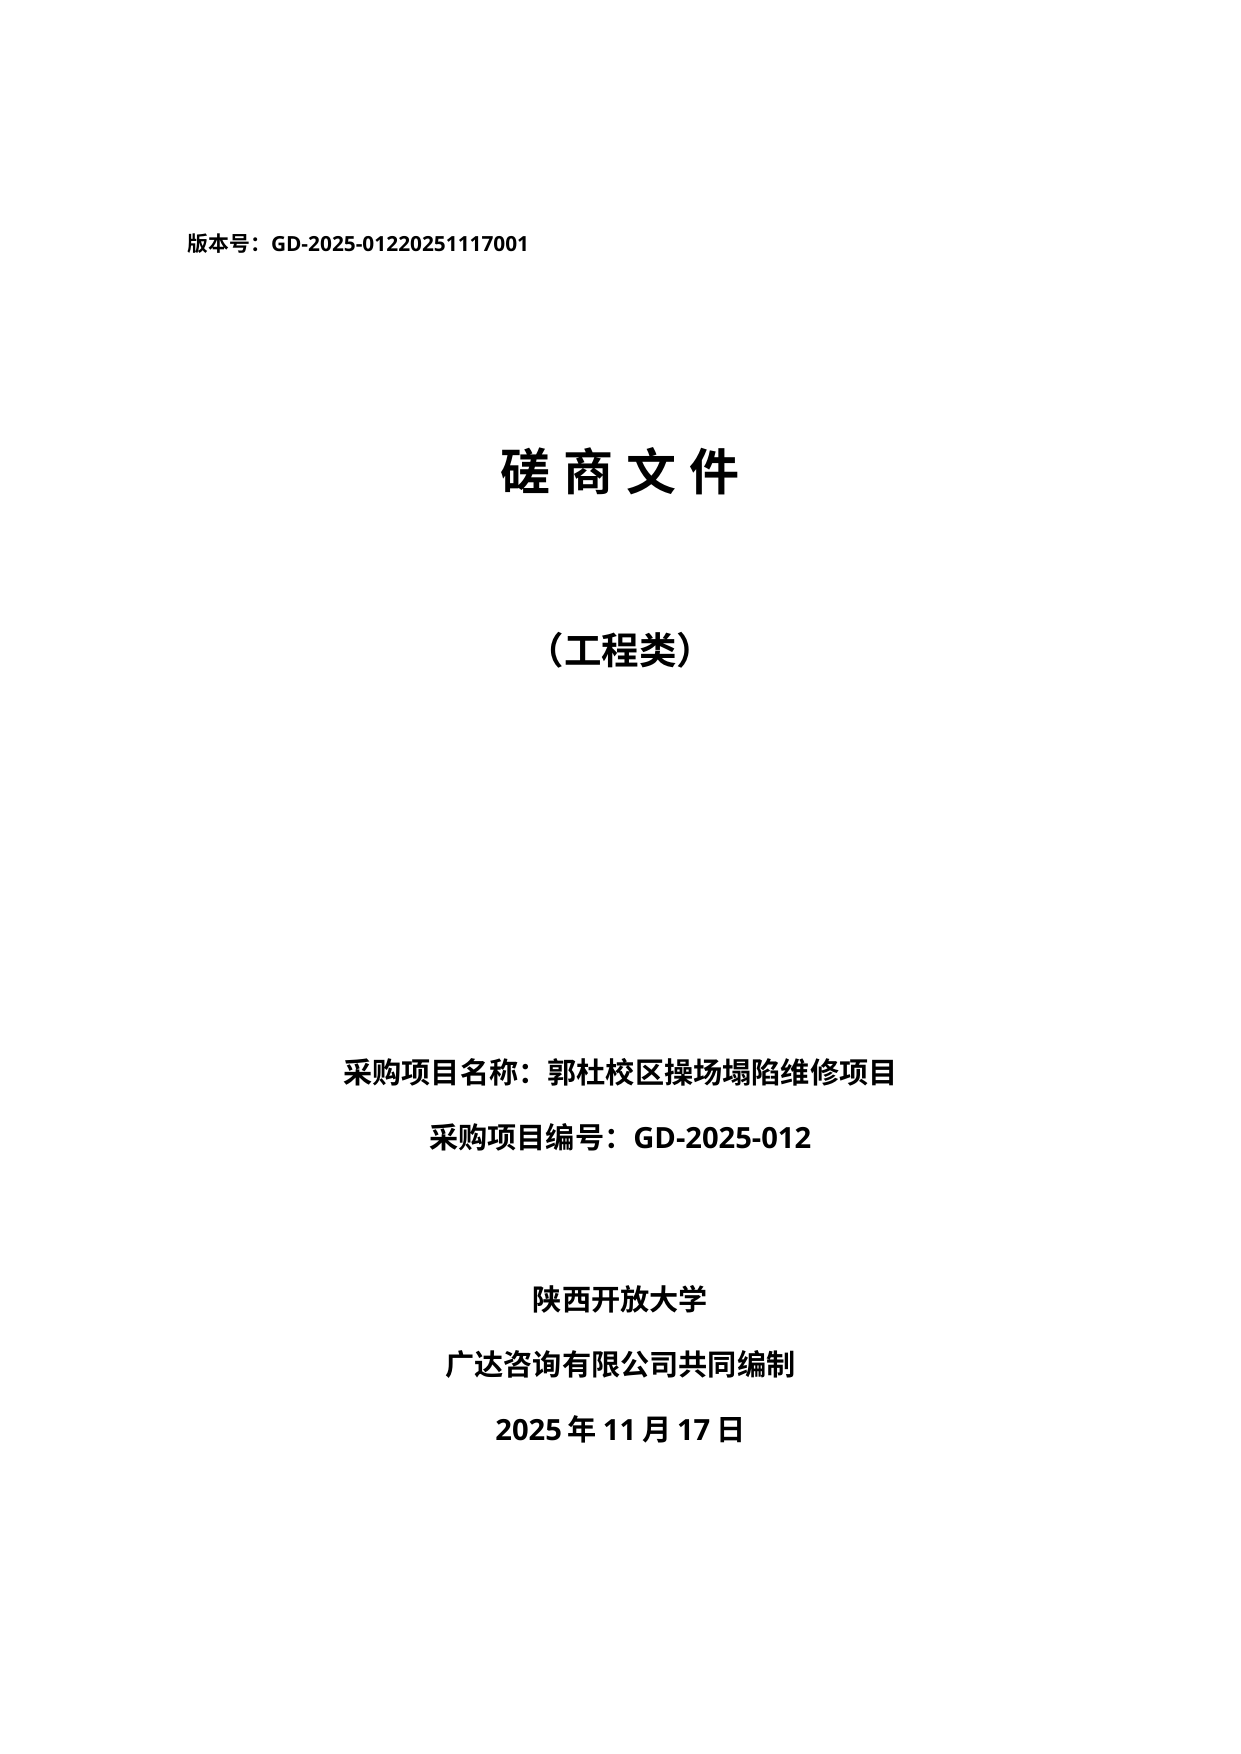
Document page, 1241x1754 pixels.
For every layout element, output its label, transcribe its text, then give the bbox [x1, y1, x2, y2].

text 2025年11月17日 [187, 1397, 1053, 1462]
text 广达咨询有限公司共同编制 [187, 1332, 1053, 1397]
text 采购项目名称：郭杜校区操场塌陷维修项目 [187, 1039, 1053, 1104]
text 采购项目编号：GD-2025-012 [187, 1104, 1053, 1267]
text 陕西开放大学 [187, 1267, 1053, 1332]
text 磋 商 文 件 [187, 422, 1053, 617]
text 版本号：GD-2025-01220251117001 [187, 227, 1053, 422]
text （工程类） [187, 617, 1053, 1039]
